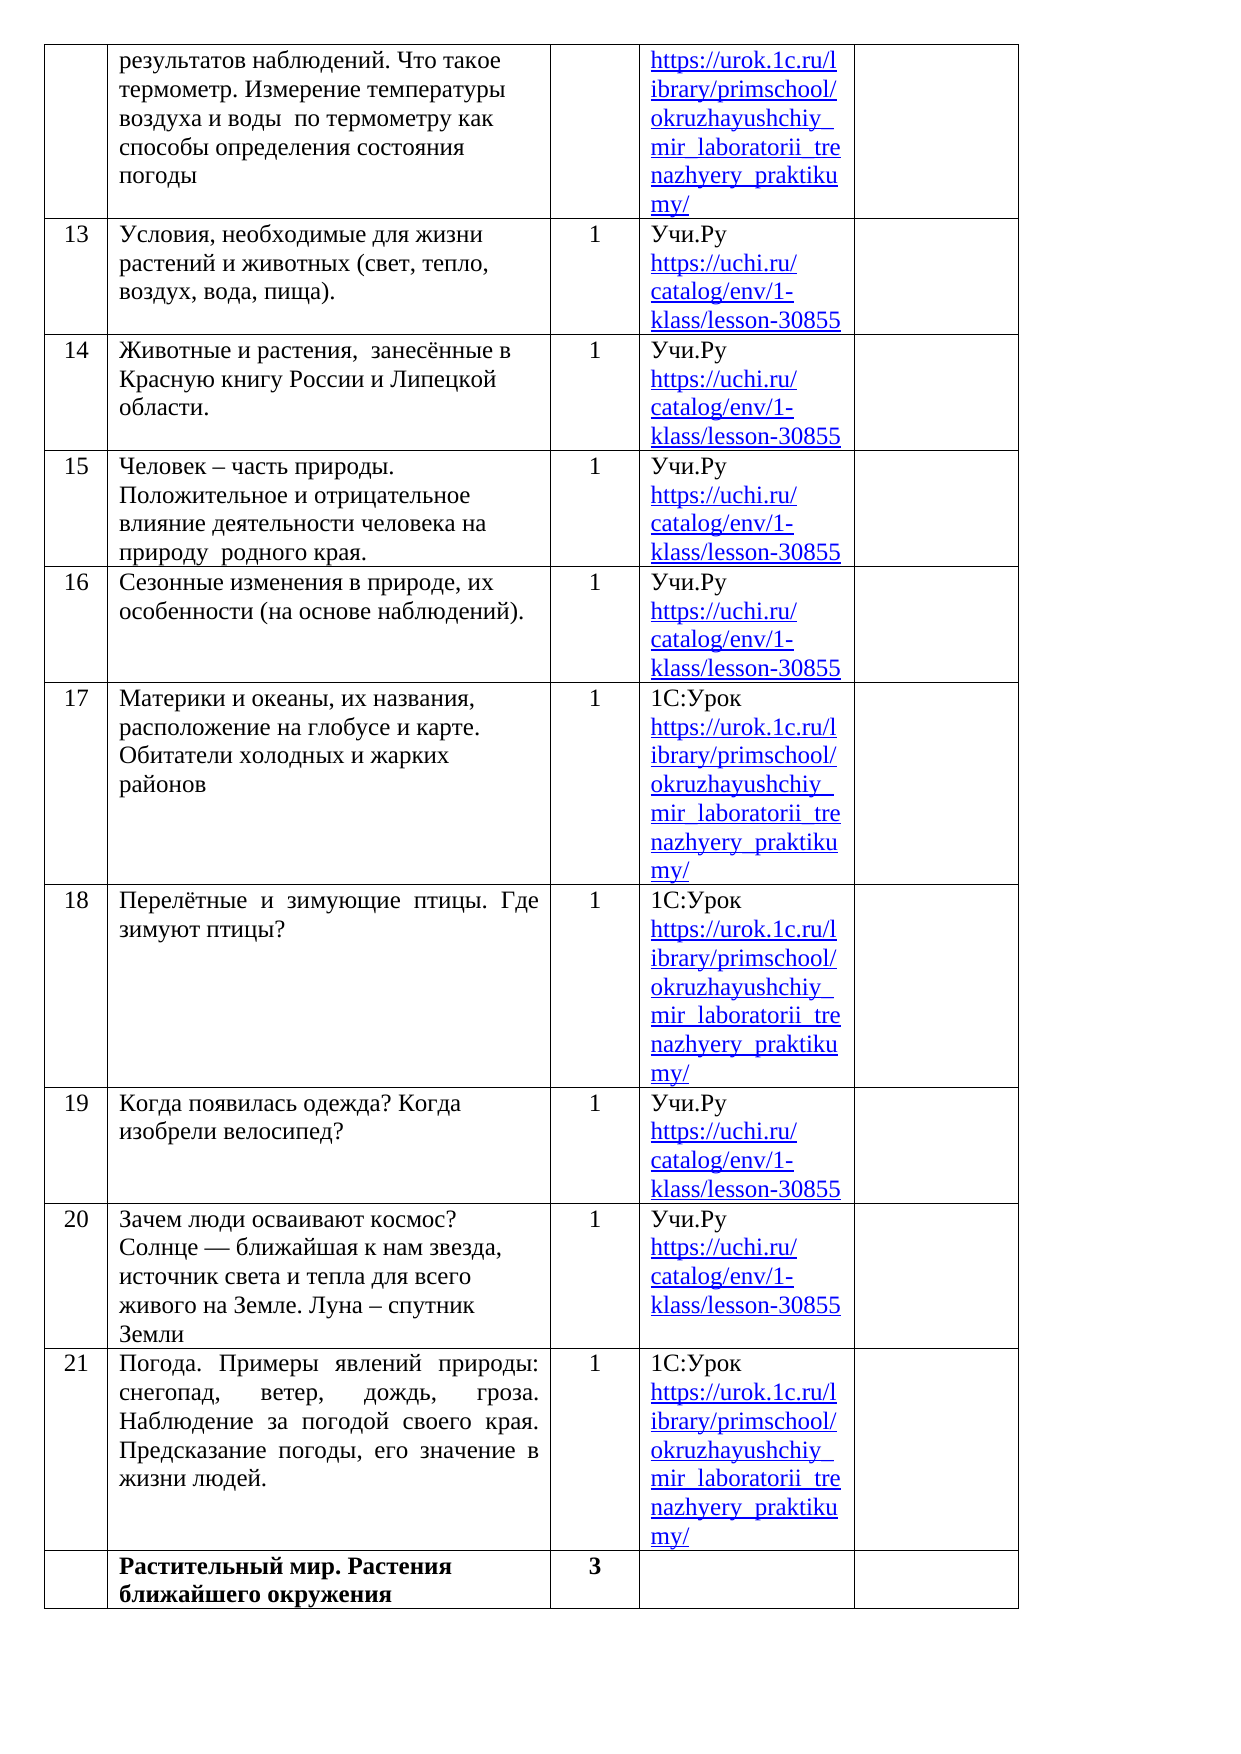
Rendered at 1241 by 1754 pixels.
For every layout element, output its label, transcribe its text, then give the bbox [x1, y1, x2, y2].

table_cell 3 [551, 1551, 639, 1608]
table_cell Учи.Ру https://uchi.ru/catalog/env/1-klass/lesson-30855 [640, 1204, 854, 1347]
table_cell 1 [551, 45, 639, 218]
table_cell Материки и океаны, их названия, расположение на глобусе и карте. Обитатели холодных и жарких районов [108, 683, 550, 884]
table_cell Животные и растения, занесённые в Красную книгу России и Липецкой области. [108, 335, 550, 450]
table_cell 1 [551, 451, 639, 566]
table_cell [855, 1088, 1018, 1203]
table_cell [855, 567, 1018, 682]
table_cell [855, 885, 1018, 1087]
table_cell 1 [551, 567, 639, 682]
table_cell Учи.Ру https://uchi.ru/catalog/env/1-klass/lesson-30855 [640, 335, 854, 450]
table_cell [640, 1551, 854, 1608]
table_cell 1 [551, 683, 639, 884]
table_cell [855, 45, 1018, 218]
table_cell Учи.Ру https://uchi.ru/catalog/env/1-klass/lesson-30855 [640, 451, 854, 566]
table_cell 12 [45, 45, 107, 218]
table_cell Учи.Ру https://uchi.ru/catalog/env/1-klass/lesson-30855 [640, 567, 854, 682]
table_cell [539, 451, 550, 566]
table_cell [855, 1349, 1018, 1550]
table_cell Погода. Примеры явлений природы: снегопад, ветер, дождь, гроза. Наблюдение за погодой своего края. Предсказание погоды, его значение в жизни людей. [108, 1349, 550, 1550]
table_cell 16 [45, 567, 107, 682]
table_cell 1С:Урок https://urok.1c.ru/library/primschool/okruzhayushchiy_mir_laboratorii_trenazhyery_praktikumy/ [640, 1349, 854, 1550]
table_cell 17 [45, 683, 107, 884]
table_cell [855, 683, 1018, 884]
table_cell 1 [551, 1088, 639, 1203]
table_cell Перелётные и зимующие птицы. Где зимуют птицы? [108, 885, 550, 1087]
table_cell 13 [45, 219, 107, 334]
table_cell Когда появилась одежда? Когда изобрели велосипед? [108, 1088, 550, 1203]
table_cell 1С:Урок https://urok.1c.ru/library/primschool/okruzhayushchiy_mir_laboratorii_trenazhyery_praktikumy/ [640, 683, 854, 884]
table_cell 21 [45, 1349, 107, 1550]
table_cell [855, 451, 1018, 566]
table_cell 1 [551, 1204, 639, 1347]
table_cell 1 [551, 335, 639, 450]
table_cell Условия, необходимые для жизни растений и животных (свет, тепло, воздух, вода, пища). [108, 219, 550, 334]
table_cell [855, 1551, 1018, 1608]
table_cell 14 [45, 335, 107, 450]
table_cell [855, 1204, 1018, 1347]
table_cell 1С:Урок https://urok.1c.ru/library/primschool/okruzhayushchiy_mir_laboratorii_trenazhyery_praktikumy/ [640, 885, 854, 1087]
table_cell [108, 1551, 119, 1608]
table_cell 19 [45, 1088, 107, 1203]
table_cell 18 [45, 885, 107, 1087]
table_cell 1 [551, 885, 639, 1087]
table_cell Зачем люди осваивают космос? Солнце — ближайшая к нам звезда, источник света и тепла для всего живого на Земле. Луна – спутник Земли [108, 1204, 550, 1347]
table_cell [855, 219, 1018, 334]
table_cell 15 [45, 451, 107, 566]
table_cell Учи.Ру https://uchi.ru/catalog/env/1-klass/lesson-30855 [640, 1088, 854, 1203]
table_cell Учи.Ру https://uchi.ru/catalog/env/1-klass/lesson-30855 [640, 219, 854, 334]
table_cell 20 [45, 1204, 107, 1347]
table_cell [855, 335, 1018, 450]
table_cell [108, 45, 550, 218]
table_cell 1 [551, 1349, 639, 1550]
table_cell [45, 1551, 107, 1608]
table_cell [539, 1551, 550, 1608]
table_cell 1 [551, 219, 639, 334]
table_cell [640, 45, 854, 218]
table_cell Сезонные изменения в природе, их особенности (на основе наблюдений). [108, 567, 550, 682]
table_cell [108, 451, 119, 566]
